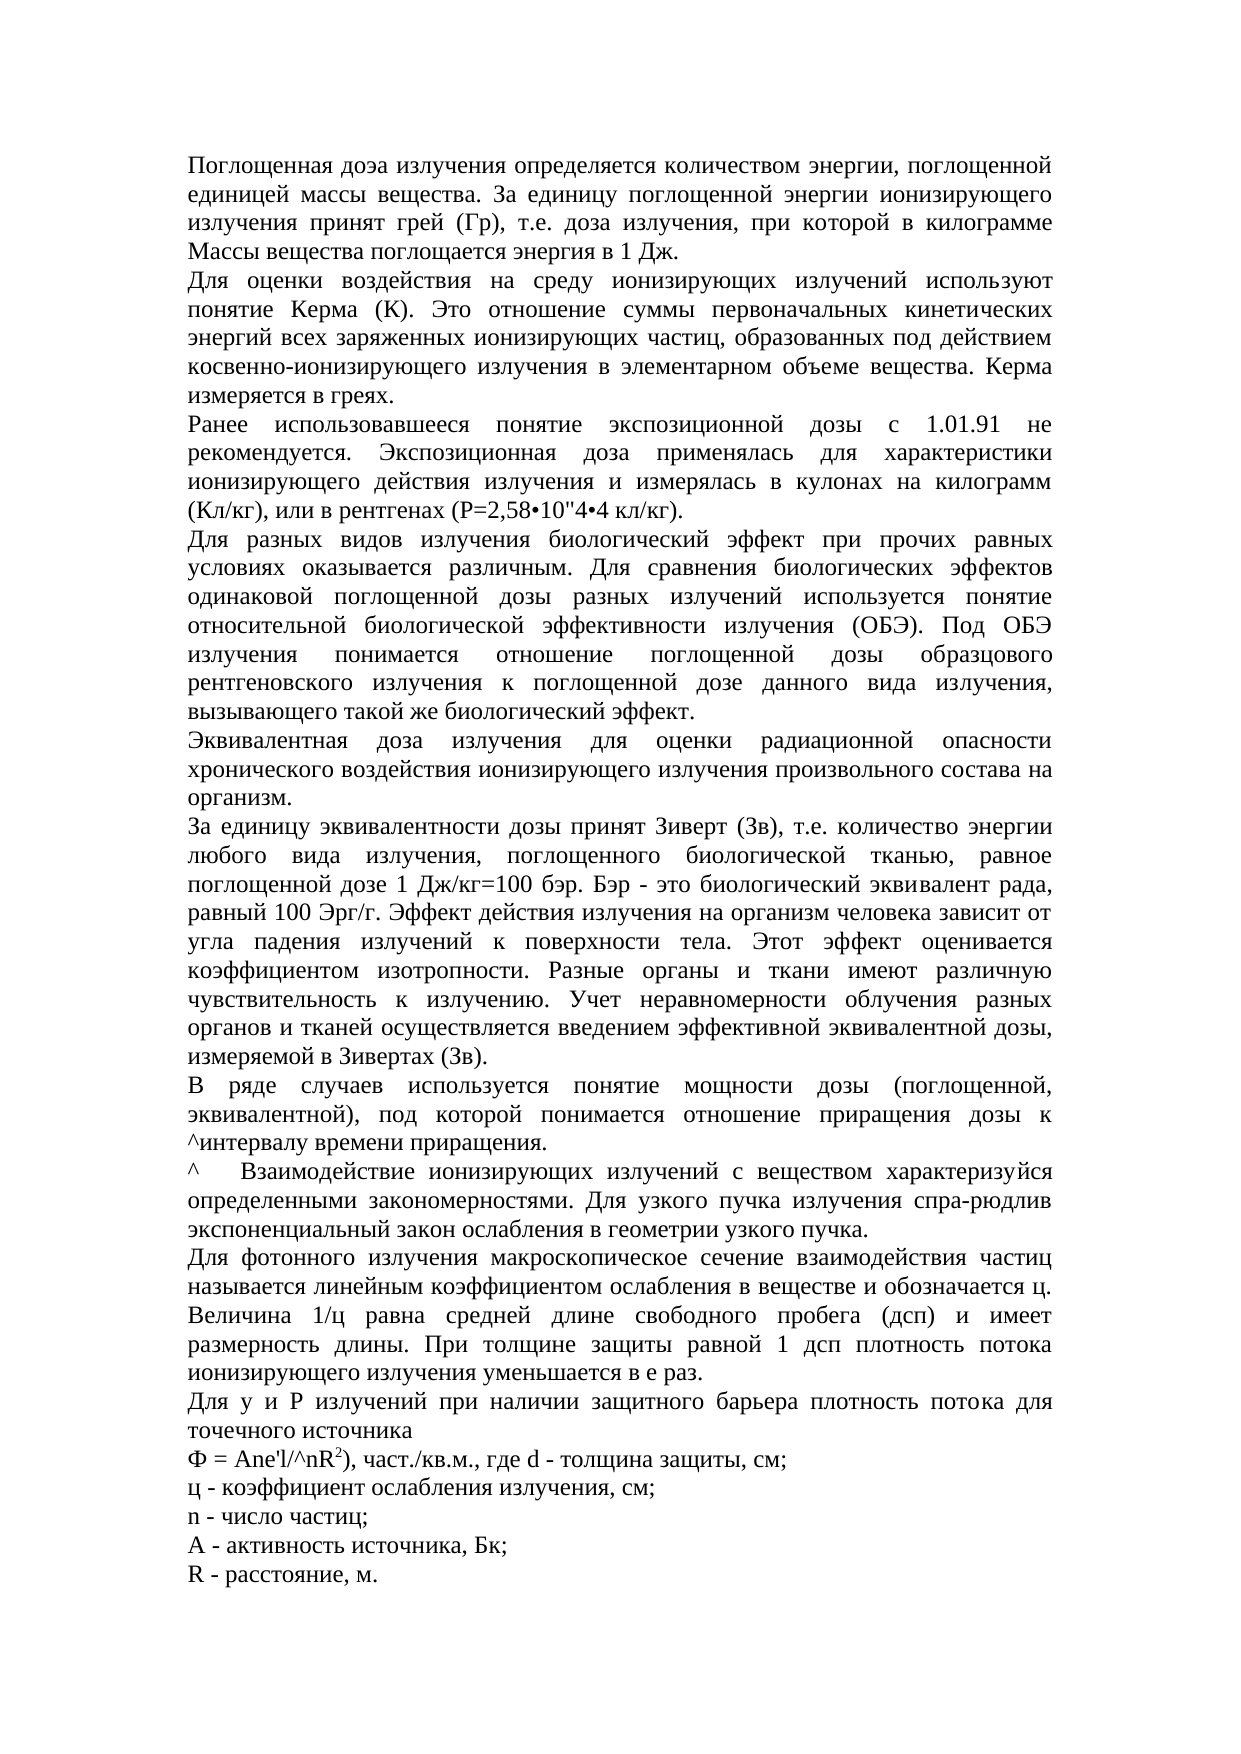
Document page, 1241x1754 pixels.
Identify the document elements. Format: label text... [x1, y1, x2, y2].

text В ряде случаев используется понятие мощности дозы (поглощенной, эквивалентной), под которой понимается отношение приращения дозы к ^интервалу времени приращения. [187, 1070, 1053, 1156]
text ^ Взаимодействие ионизирующих излучений с веществом характеризуйся определенными закономерностями. Для узкого пучка излучения спра-рюдлив экспоненциальный закон ослабления в геометрии узкого пучка. [187, 1156, 1053, 1242]
text Для у и Р излучений при наличии защитного барьера плотность потока для точечного источника [187, 1386, 1053, 1444]
text А - активность источника, Бк; [187, 1530, 1053, 1559]
text Ф = Ane'l/^nR2), част./кв.м., где d - толщина защиты, см; [187, 1444, 1053, 1472]
text R - расстояние, м. [187, 1559, 1053, 1587]
text Для разных видов излучения биологический эффект при прочих равных условиях оказывается различным. Для сравнения биологических эффектов одинаковой поглощенной дозы разных излучений используется понятие относительной биологической эффективности излучения (ОБЭ). Под ОБЭ излучения понимается отношение поглощенной дозы образцового рентгеновского излучения к поглощенной дозе данного вида излучения, вызывающего такой же биологический эффект. [187, 524, 1053, 725]
text Эквивалентная доза излучения для оценки радиационной опасности хронического воздействия ионизирующего излучения произвольного состава на организм. [187, 725, 1053, 811]
text ц - коэффициент ослабления излучения, см; [187, 1472, 1053, 1501]
text Для оценки воздействия на среду ионизирующих излучений используют понятие Керма (К). Это отношение суммы первоначальных кинетических энергий всех заряженных ионизирующих частиц, образованных под действием косвенно-ионизирующего излучения в элементарном объеме вещества. Керма измеряется в греях. [187, 265, 1053, 409]
text Ранее использовавшееся понятие экспозиционной дозы с 1.01.91 не рекомендуется. Экспозиционная доза применялась для характеристики ионизирующего действия излучения и измерялась в кулонах на килограмм (Кл/кг), или в рентгенах (P=2,58•10"4•4 кл/кг). [187, 409, 1053, 524]
text Поглощенная доэа излучения определяется количеством энергии, поглощенной единицей массы вещества. За единицу поглощенной энергии ионизирующего излучения принят грей (Гр), т.е. доза излучения, при которой в килограмме Массы вещества поглощается энергия в 1 Дж. [187, 150, 1053, 265]
text Для фотонного излучения макроскопическое сечение взаимодействия частиц называется линейным коэффициентом ослабления в веществе и обозначается ц. Величина 1/ц равна средней длине свободного пробега (дсп) и имеет размерность длины. При толщине защиты равной 1 дсп плотность потока ионизирующего излучения уменьшается в е раз. [187, 1242, 1053, 1386]
text n - число частиц; [187, 1501, 1053, 1530]
text За единицу эквивалентности дозы принят Зиверт (Зв), т.е. количество энергии любого вида излучения, поглощенного биологической тканью, равное поглощенной дозе 1 Дж/кг=100 бэр. Бэр - это биологический эквивалент рада, равный 100 Эрг/г. Эффект действия излучения на организм человека зависит от угла падения излучений к поверхности тела. Этот эффект оценивается коэффициентом изотропности. Разные органы и ткани имеют различную чувствительность к излучению. Учет неравномерности облучения разных органов и тканей осуществляется введением эффективной эквивалентной дозы, измеряемой в Зивертах (Зв). [187, 811, 1053, 1070]
